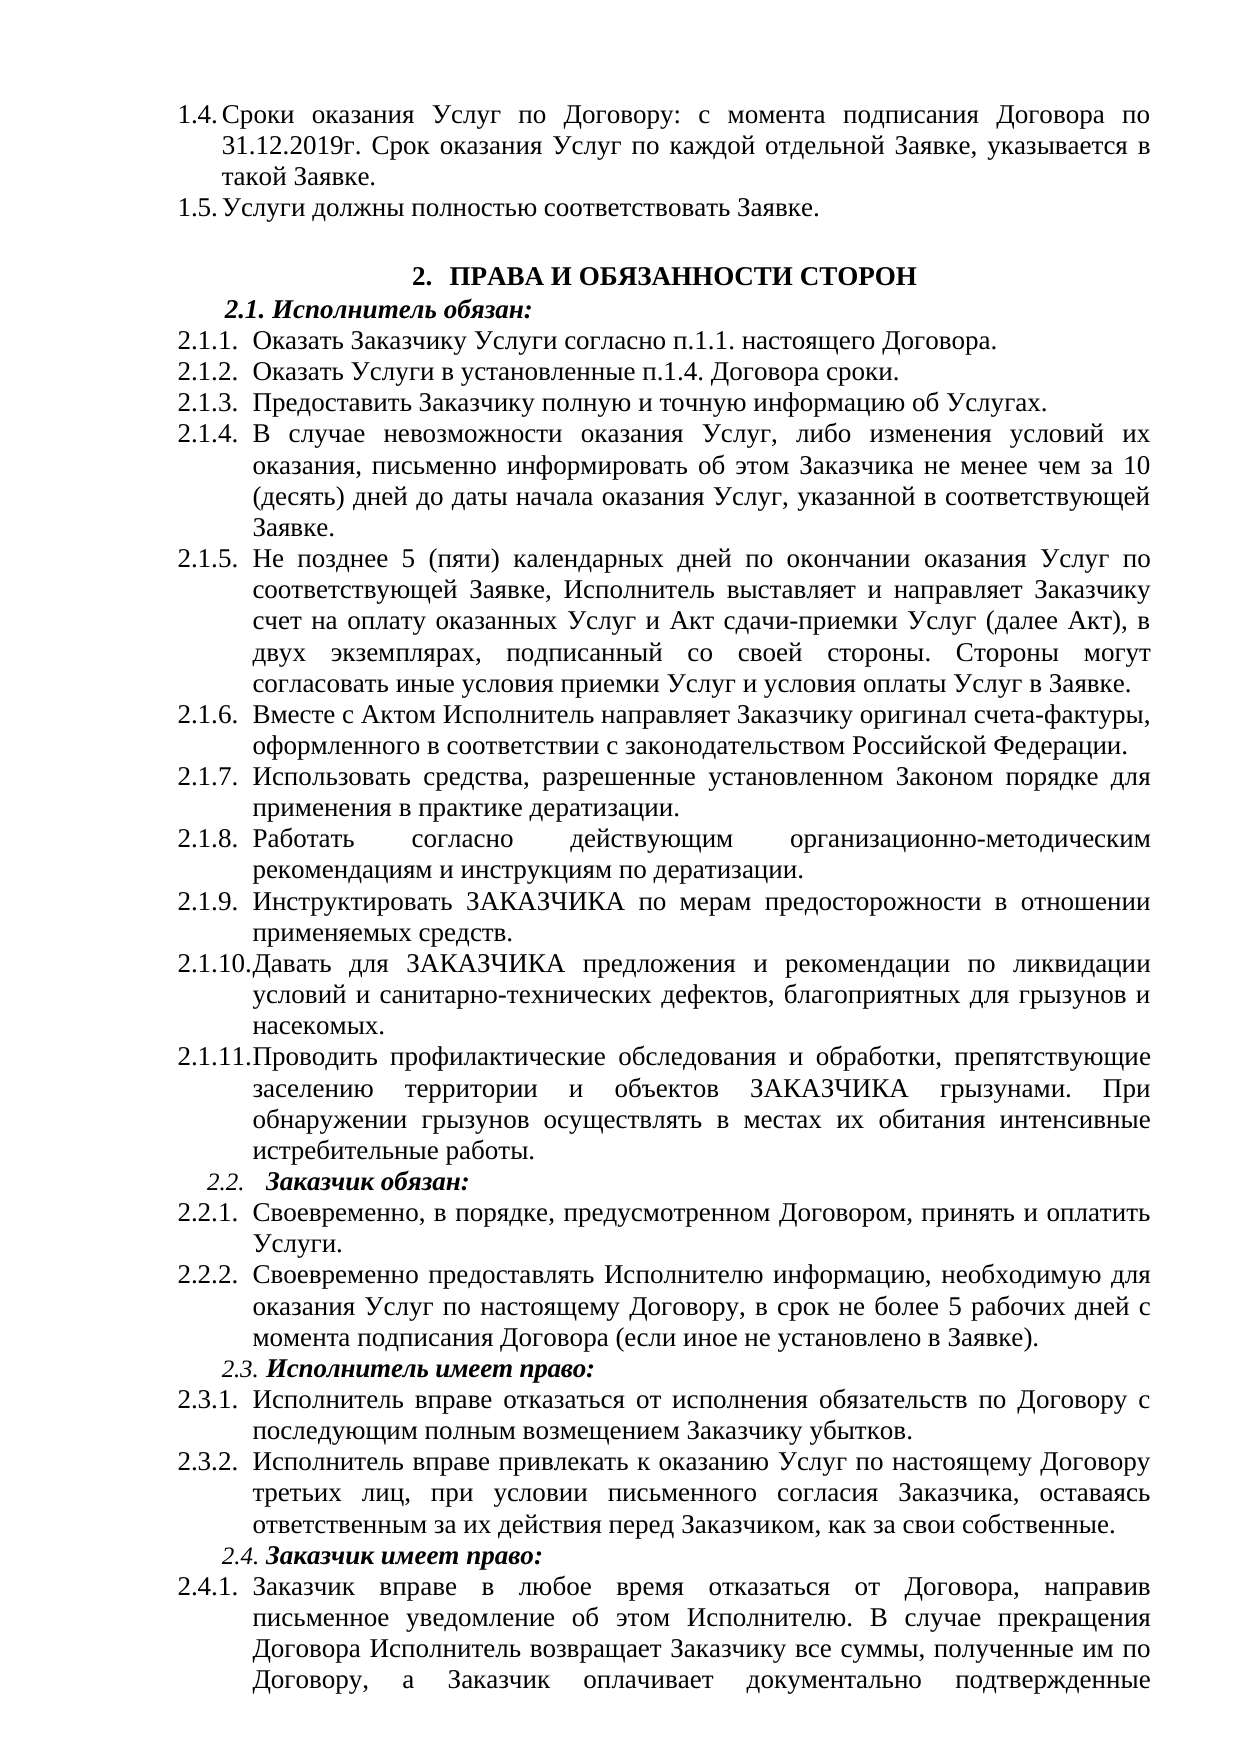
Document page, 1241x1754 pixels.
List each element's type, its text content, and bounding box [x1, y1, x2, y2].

list Проводить профилактические обследования и обработки, препятствующие заселению территории и объектов ЗАКАЗЧИКА грызунами. При обнаружении грызунов осуществлять в местах их обитания интенсивные истребительные работы. [177, 1041, 1152, 1165]
list Своевременно, в порядке, предусмотренном Договором, принять и оплатить Услуги. [177, 1196, 1152, 1258]
list Инструктировать ЗАКАЗЧИКА по мерам предосторожности в отношении применяемых средств. [177, 885, 1152, 947]
list Своевременно предоставлять Исполнителю информацию, необходимую для оказания Услуг по настоящему Договору, в срок не более 5 рабочих дней с момента подписания Договора (если иное не установлено в Заявке). [177, 1258, 1152, 1352]
list Давать для ЗАКАЗЧИКА предложения и рекомендации по ликвидации условий и санитарно-технических дефектов, благоприятных для грызунов и насекомых. [177, 947, 1152, 1041]
list Заказчик имеет право: [222, 1539, 1152, 1570]
list Исполнитель вправе отказаться от исполнения обязательств по Договору с последующим полным возмещением Заказчику убытков. [177, 1383, 1152, 1445]
list Заказчик обязан: [207, 1165, 1152, 1196]
text 1.4. Сроки оказания Услуг по Договору: с момента подписания Договора по 31.12.2019г. Срок оказания Услуг по каждой отдельной Заявке, указывается в такой Заявке. [177, 98, 1152, 191]
list ПРАВА И ОБЯЗАННОСТИ СТОРОН [177, 260, 1152, 291]
list Не позднее 5 (пяти) календарных дней по окончании оказания Услуг по соответствующей Заявке, Исполнитель выставляет и направляет Заказчику счет на оплату оказанных Услуг и Акт сдачи-приемки Услуг (далее Акт), в двух экземплярах, подписанный со своей стороны. Стороны могут согласовать иные условия приемки Услуг и условия оплаты Услуг в Заявке. [177, 542, 1152, 698]
list Вместе с Актом Исполнитель направляет Заказчику оригинал счета-фактуры, оформленного в соответствии с законодательством Российской Федерации. [177, 698, 1152, 760]
list Исполнитель имеет право: [222, 1352, 1152, 1383]
list Исполнитель вправе привлекать к оказанию Услуг по настоящему Договору третьих лиц, при условии письменного согласия Заказчика, оставаясь ответственным за их действия перед Заказчиком, как за свои собственные. [177, 1445, 1152, 1539]
list Работать согласно действующим организационно-методическим рекомендациям и инструкциям по дератизации. [177, 822, 1152, 885]
list В случае невозможности оказания Услуг, либо изменения условий их оказания, письменно информировать об этом Заказчика не менее чем за 10 (десять) дней до даты начала оказания Услуг, указанной в соответствующей Заявке. [177, 418, 1152, 542]
text 1.5. Услуги должны полностью соответствовать Заявке. [177, 191, 1152, 222]
list Использовать средства, разрешенные установленном Законом порядке для применения в практике дератизации. [177, 760, 1152, 822]
text 2.1. Исполнитель обязан: [224, 293, 1152, 324]
list Предоставить Заказчику полную и точную информацию об Услугах. [177, 386, 1152, 418]
list Оказать Услуги в установленные п.1.4. Договора сроки. [177, 355, 1152, 386]
list Оказать Заказчику Услуги согласно п.1.1. настоящего Договора. [177, 324, 1152, 355]
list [177, 1570, 1152, 1694]
